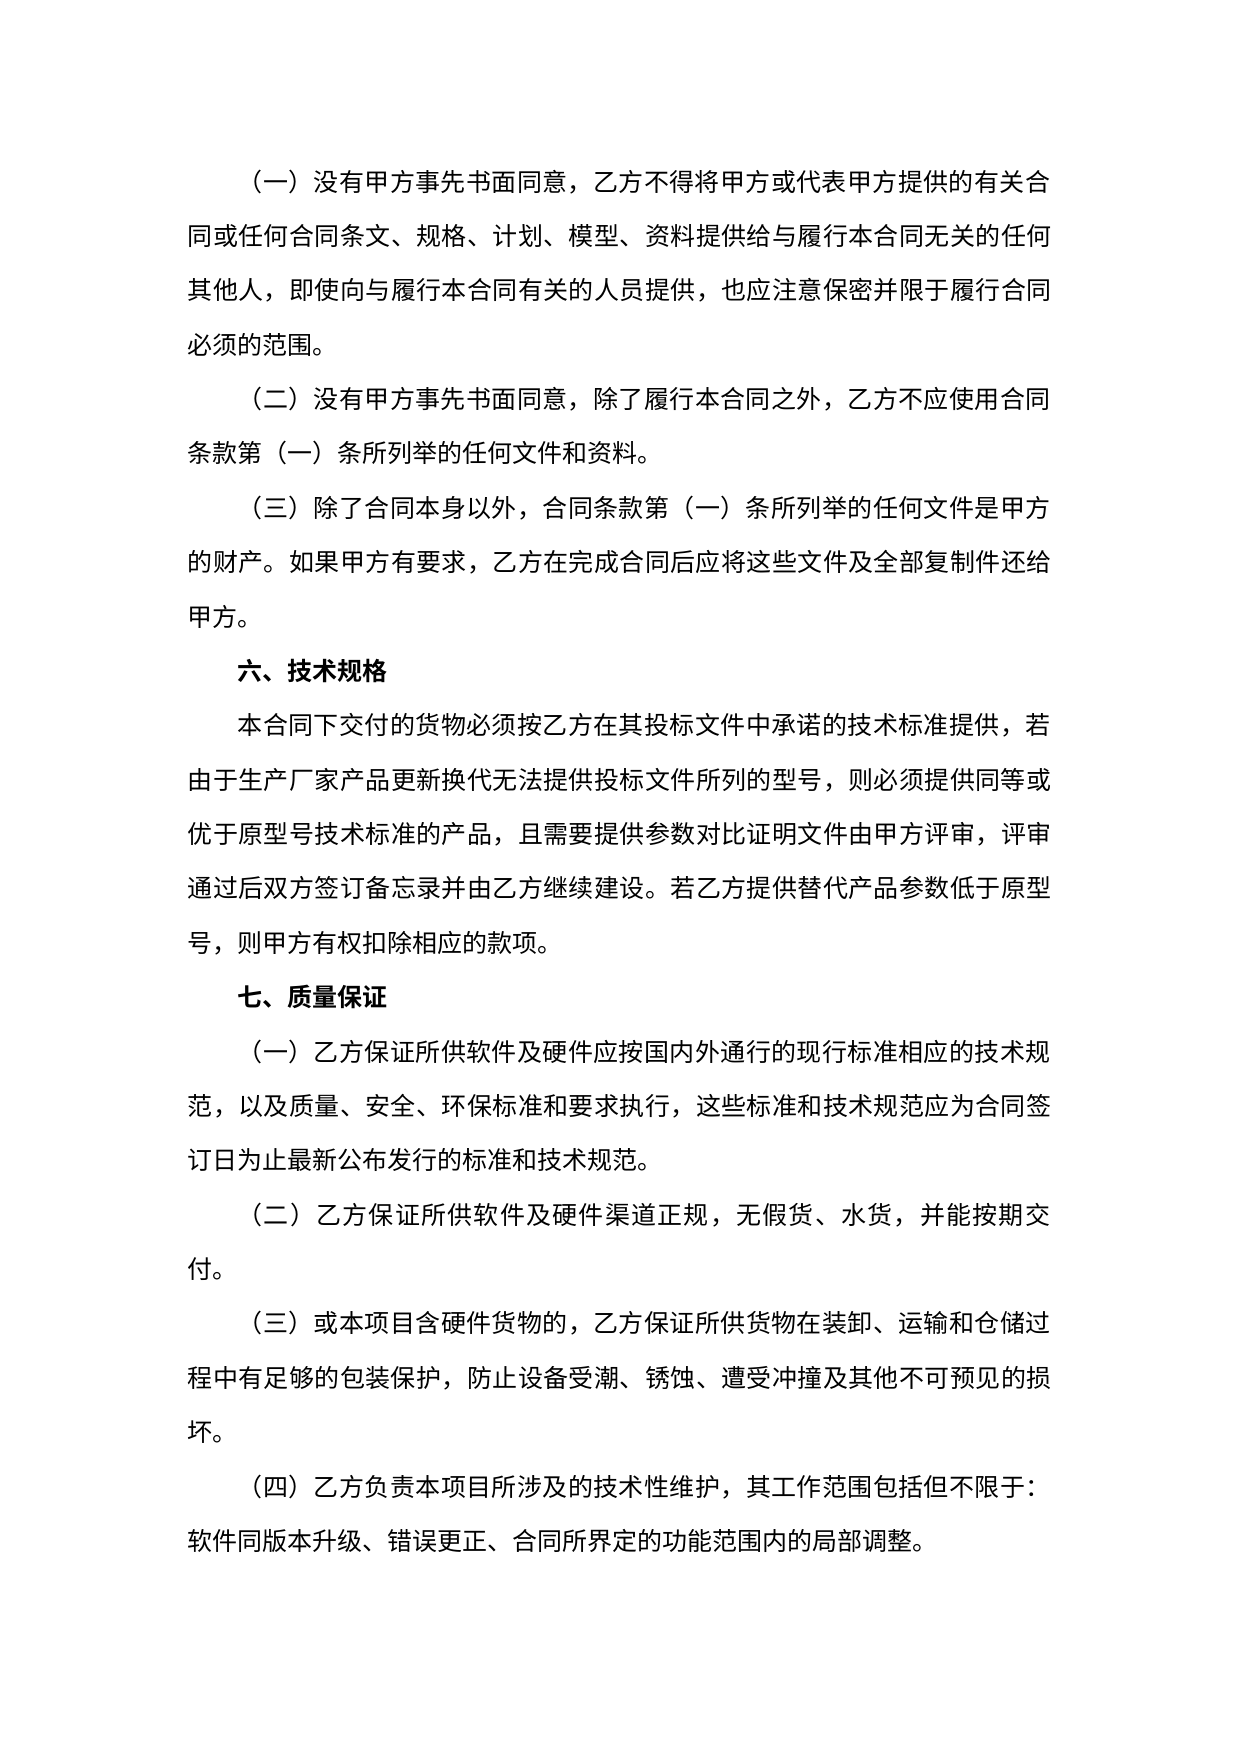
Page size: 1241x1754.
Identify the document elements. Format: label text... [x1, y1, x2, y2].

text （一）乙方保证所供软件及硬件应按国内外通行的现行标准相应的技术规范，以及质量、安全、环保标准和要求执行，这些标准和技术规范应为合同签订日为止最新公布发行的标准和技术规范。 [187, 1032, 1053, 1177]
text （一）没有甲方事先书面同意，乙方不得将甲方或代表甲方提供的有关合同或任何合同条文、规格、计划、模型、资料提供给与履行本合同无关的任何其他人，即使向与履行本合同有关的人员提供，也应注意保密并限于履行合同必须的范围。 [187, 162, 1053, 361]
text 七、质量保证 [187, 978, 1053, 1014]
text 本合同下交付的货物必须按乙方在其投标文件中承诺的技术标准提供，若由于生产厂家产品更新换代无法提供投标文件所列的型号，则必须提供同等或优于原型号技术标准的产品，且需要提供参数对比证明文件由甲方评审，评审通过后双方签订备忘录并由乙方继续建设。若乙方提供替代产品参数低于原型号，则甲方有权扣除相应的款项。 [187, 706, 1053, 959]
text （三）除了合同本身以外，合同条款第（一）条所列举的任何文件是甲方的财产。如果甲方有要求，乙方在完成合同后应将这些文件及全部复制件还给甲方。 [187, 488, 1053, 633]
text （二）没有甲方事先书面同意，除了履行本合同之外，乙方不应使用合同条款第（一）条所列举的任何文件和资料。 [187, 379, 1053, 470]
text （三）或本项目含硬件货物的，乙方保证所供货物在装卸、运输和仓储过程中有足够的包装保护，防止设备受潮、锈蚀、遭受冲撞及其他不可预见的损坏。 [187, 1304, 1053, 1449]
text 六、技术规格 [187, 651, 1053, 688]
text （二）乙方保证所供软件及硬件渠道正规，无假货、水货，并能按期交付。 [187, 1195, 1053, 1286]
text （四）乙方负责本项目所涉及的技术性维护，其工作范围包括但不限于：软件同版本升级、错误更正、合同所界定的功能范围内的局部调整。 [187, 1467, 1053, 1558]
